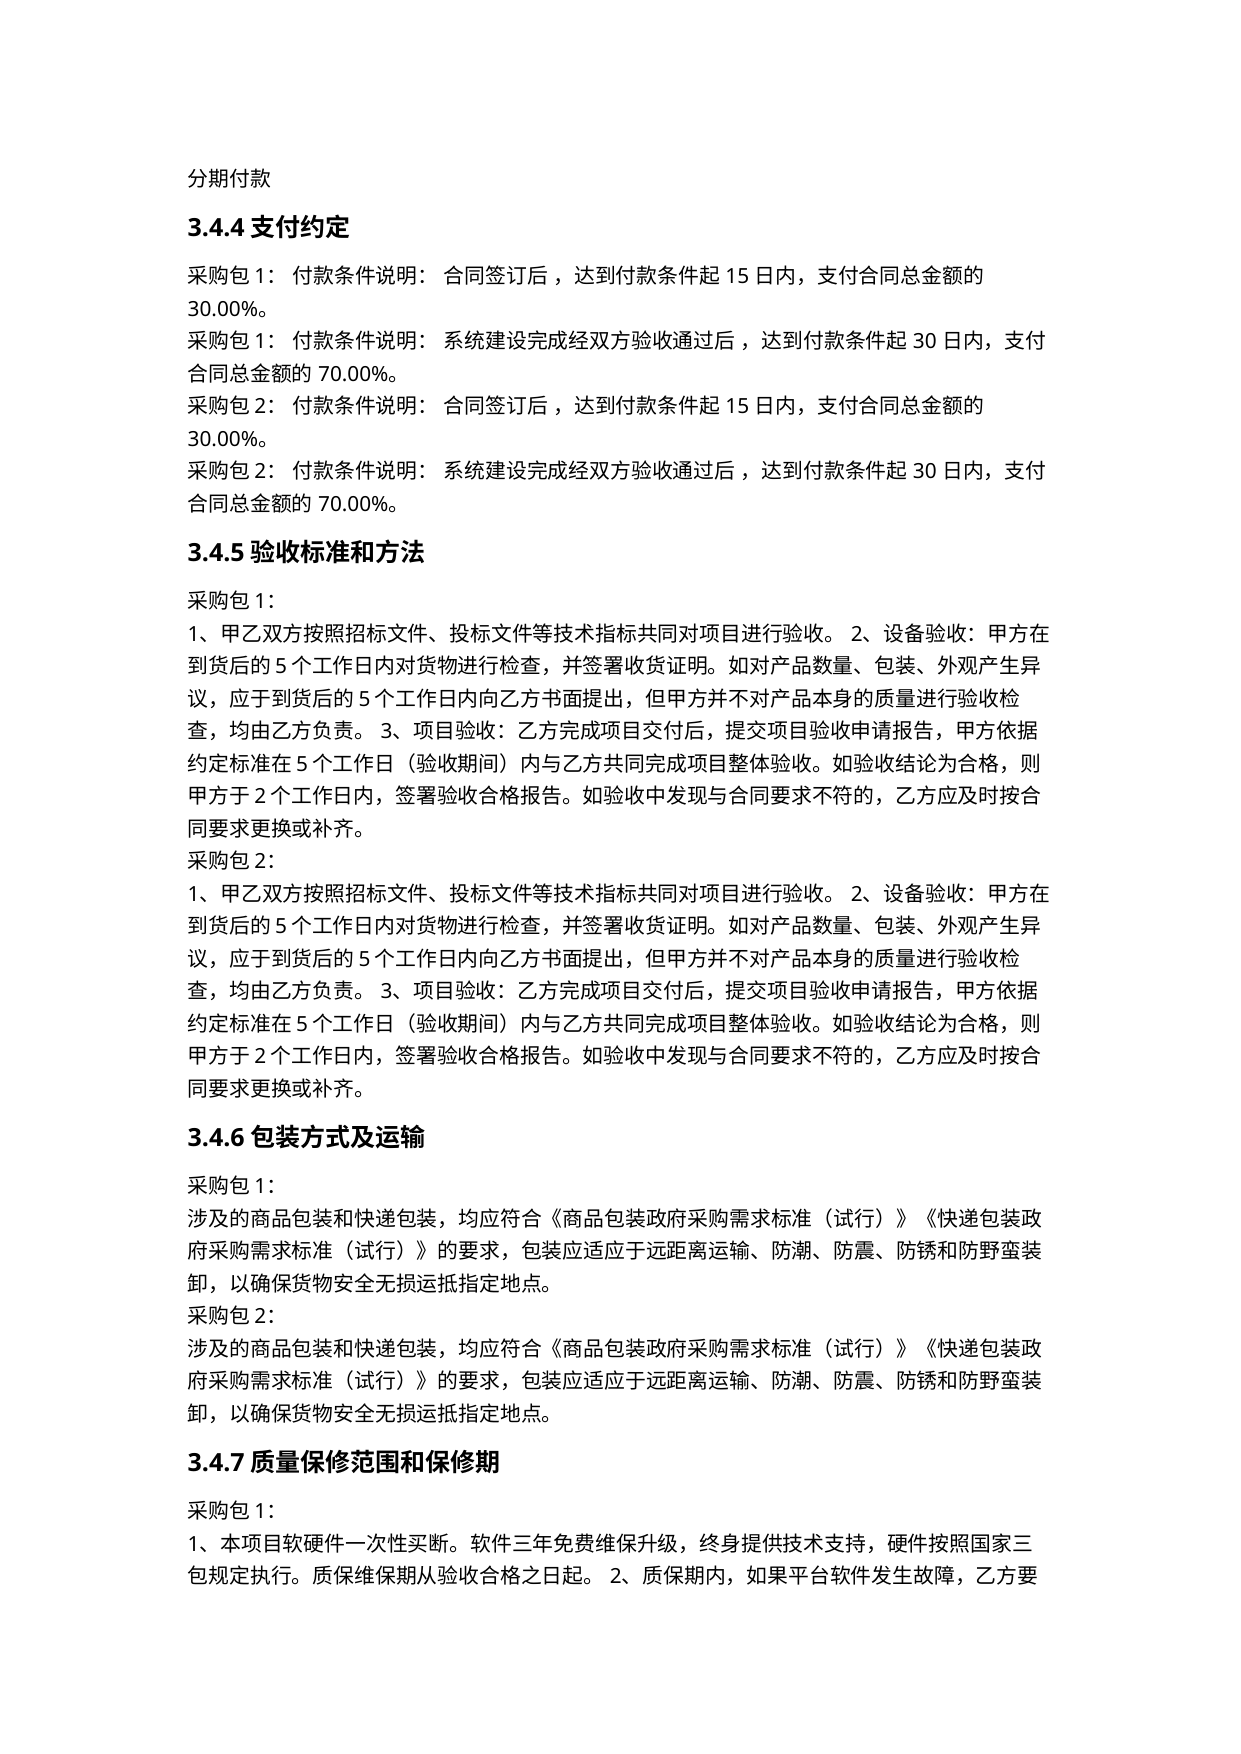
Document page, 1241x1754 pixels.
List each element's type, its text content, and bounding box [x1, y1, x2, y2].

text 采购包1： [187, 1169, 1053, 1202]
text 采购包1： [187, 1494, 1053, 1527]
text 采购包2： 付款条件说明： 系统建设完成经双方验收通过后 ，达到付款条件起 30 日内，支付合同总金额的 70.00%。 [187, 454, 1053, 519]
text 涉及的商品包装和快递包装，均应符合《商品包装政府采购需求标准（试行）》《快递包装政府采购需求标准（试行）》的要求，包装应适应于远距离运输、防潮、防震、防锈和防野蛮装卸，以确保货物安全无损运抵指定地点。 [187, 1202, 1053, 1299]
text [187, 1527, 1053, 1592]
text 3.4.5验收标准和方法 [187, 519, 1053, 584]
text 采购包1： 付款条件说明： 合同签订后 ，达到付款条件起 15 日内，支付合同总金额的 30.00%。 [187, 259, 1053, 324]
text 3.4.7质量保修范围和保修期 [187, 1429, 1053, 1494]
text 3.4.4支付约定 [187, 194, 1053, 259]
text 1、甲乙双方按照招标文件、投标文件等技术指标共同对项目进行验收。 2、设备验收：甲方在到货后的5个工作日内对货物进行检查，并签署收货证明。如对产品数量、包装、外观产生异议，应于到货后的5个工作日内向乙方书面提出，但甲方并不对产品本身的质量进行验收检查，均由乙方负责。 3、项目验收：乙方完成项目交付后，提交项目验收申请报告，甲方依据约定标准在5个工作日（验收期间）内与乙方共同完成项目整体验收。如验收结论为合格，则甲方于2个工作日内，签署验收合格报告。如验收中发现与合同要求不符的，乙方应及时按合同要求更换或补齐。 [187, 617, 1053, 844]
text 涉及的商品包装和快递包装，均应符合《商品包装政府采购需求标准（试行）》《快递包装政府采购需求标准（试行）》的要求，包装应适应于远距离运输、防潮、防震、防锈和防野蛮装卸，以确保货物安全无损运抵指定地点。 [187, 1332, 1053, 1429]
text 采购包2： [187, 844, 1053, 877]
text 采购包2： 付款条件说明： 合同签订后 ，达到付款条件起 15 日内，支付合同总金额的 30.00%。 [187, 389, 1053, 454]
text 3.4.6包装方式及运输 [187, 1104, 1053, 1169]
text 分期付款 [187, 162, 1053, 194]
text 采购包2： [187, 1299, 1053, 1332]
text 采购包1： 付款条件说明： 系统建设完成经双方验收通过后 ，达到付款条件起 30 日内，支付合同总金额的 70.00%。 [187, 324, 1053, 389]
text 采购包1： [187, 584, 1053, 617]
text 1、甲乙双方按照招标文件、投标文件等技术指标共同对项目进行验收。 2、设备验收：甲方在到货后的5个工作日内对货物进行检查，并签署收货证明。如对产品数量、包装、外观产生异议，应于到货后的5个工作日内向乙方书面提出，但甲方并不对产品本身的质量进行验收检查，均由乙方负责。 3、项目验收：乙方完成项目交付后，提交项目验收申请报告，甲方依据约定标准在5个工作日（验收期间）内与乙方共同完成项目整体验收。如验收结论为合格，则甲方于2个工作日内，签署验收合格报告。如验收中发现与合同要求不符的，乙方应及时按合同要求更换或补齐。 [187, 877, 1053, 1104]
